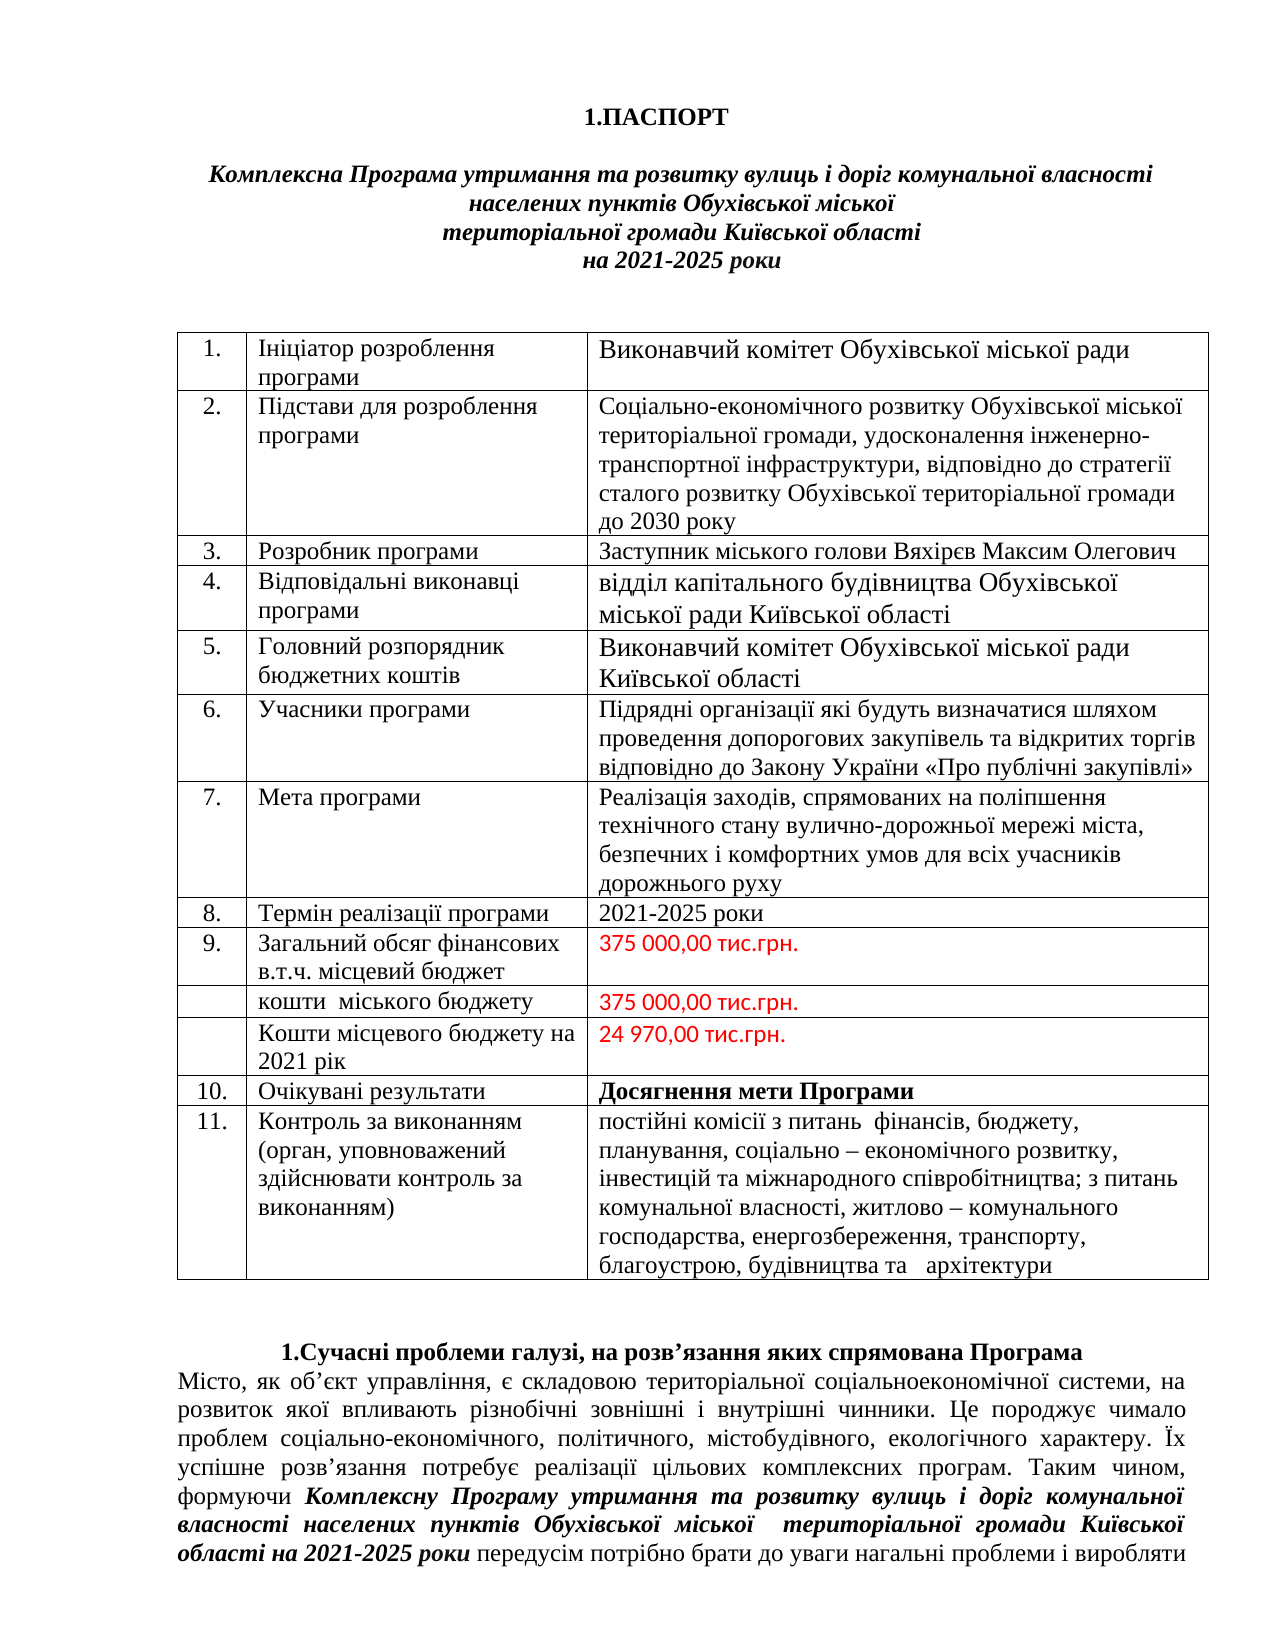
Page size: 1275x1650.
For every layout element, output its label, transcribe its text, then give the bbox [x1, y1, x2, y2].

table_cell відділ капітального будівництва Обухівської міської ради Київської області [588, 566, 1208, 630]
table_cell 11. [178, 1106, 246, 1278]
table_cell Очікувані результати [247, 1076, 587, 1105]
table_cell Учасники програми [247, 695, 587, 781]
table_cell Термін реалізації програми [247, 898, 587, 927]
table_cell 2. [178, 391, 246, 535]
table_cell 24 970,00 тис.грн. [588, 1018, 1208, 1075]
table_cell [178, 1018, 246, 1075]
table_cell постійні комісії з питань фінансів, бюджету, планування, соціально – економічного розвитку, інвестицій та міжнародного співробітництва; з питань комунальної власності, житлово – комунального господарства, енергозбереження, транспорту, благоустрою, будівництва та архітектури [588, 1106, 1208, 1278]
text 1. ПАСПОРТ [177, 102, 1186, 131]
table_cell Виконавчий комітет Обухівської міської ради Київської області [588, 631, 1208, 693]
table_cell Головний розпорядник бюджетних коштів [247, 631, 587, 693]
table_cell 375 000,00 тис.грн. [588, 986, 1208, 1017]
table_cell Відповідальні виконавці програми [247, 566, 587, 630]
table_cell Реалізація заходів, спрямованих на поліпшення технічного стану вулично-дорожньої мережі міста, безпечних і комфортних умов для всіх учасників дорожнього руху [588, 782, 1208, 897]
table_cell Досягнення мети Програми [588, 1076, 1208, 1105]
table_cell Підстави для розроблення програми [247, 391, 587, 535]
table_cell Загальний обсяг фінансових в.т.ч. місцевий бюджет [247, 928, 587, 985]
table_cell 6. [178, 695, 246, 781]
table_cell 4. [178, 566, 246, 630]
table_cell 7. [178, 782, 246, 897]
table_cell 10. [178, 1076, 246, 1105]
text 1.Сучасні проблеми галузі, на розв’язання яких спрямована Програма [177, 1337, 1186, 1366]
table_cell [178, 986, 246, 1017]
table_cell 2021-2025 роки [588, 898, 1208, 927]
table_cell Підрядні організації які будуть визначатися шляхом проведення допорогових закупівель та відкритих торгів відповідно до Закону України «Про публічні закупівлі» [588, 695, 1208, 781]
text на 2021-2025 роки [177, 246, 1186, 274]
table_cell 5. [178, 631, 246, 693]
table_header Виконавчий комітет Обухівської міської ради [588, 333, 1208, 390]
table_cell Розробник програми [247, 536, 587, 565]
table_cell 8. [178, 898, 246, 927]
table_cell 3. [178, 536, 246, 565]
text Комплексна Програма утримання та розвитку вулиць і доріг комунальної власності населених пунктів Обухівської міської [177, 159, 1186, 217]
table_header 1. [178, 333, 246, 390]
table_cell Мета програми [247, 782, 587, 897]
table_cell Кошти місцевого бюджету на 2021 рік [247, 1018, 587, 1075]
text територіальної громади Київської області [177, 217, 1186, 246]
table_cell Контроль за виконанням (орган, уповноважений здійснювати контроль за виконанням) [247, 1106, 587, 1278]
table_cell Заступник міського голови Вяхірєв Максим Олегович [588, 536, 1208, 565]
table_cell 375 000,00 тис.грн. [588, 928, 1208, 985]
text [177, 1366, 1186, 1567]
table_cell кошти міського бюджету [247, 986, 587, 1017]
table_header Ініціатор розроблення програми [247, 333, 587, 390]
table_cell Соціально-економічного розвитку Обухівської міської територіальної громади, удосконалення інженерно-транспортної інфраструктури, відповідно до стратегії сталого розвитку Обухівської територіальної громади до 2030 року [588, 391, 1208, 535]
table_cell 9. [178, 928, 246, 985]
